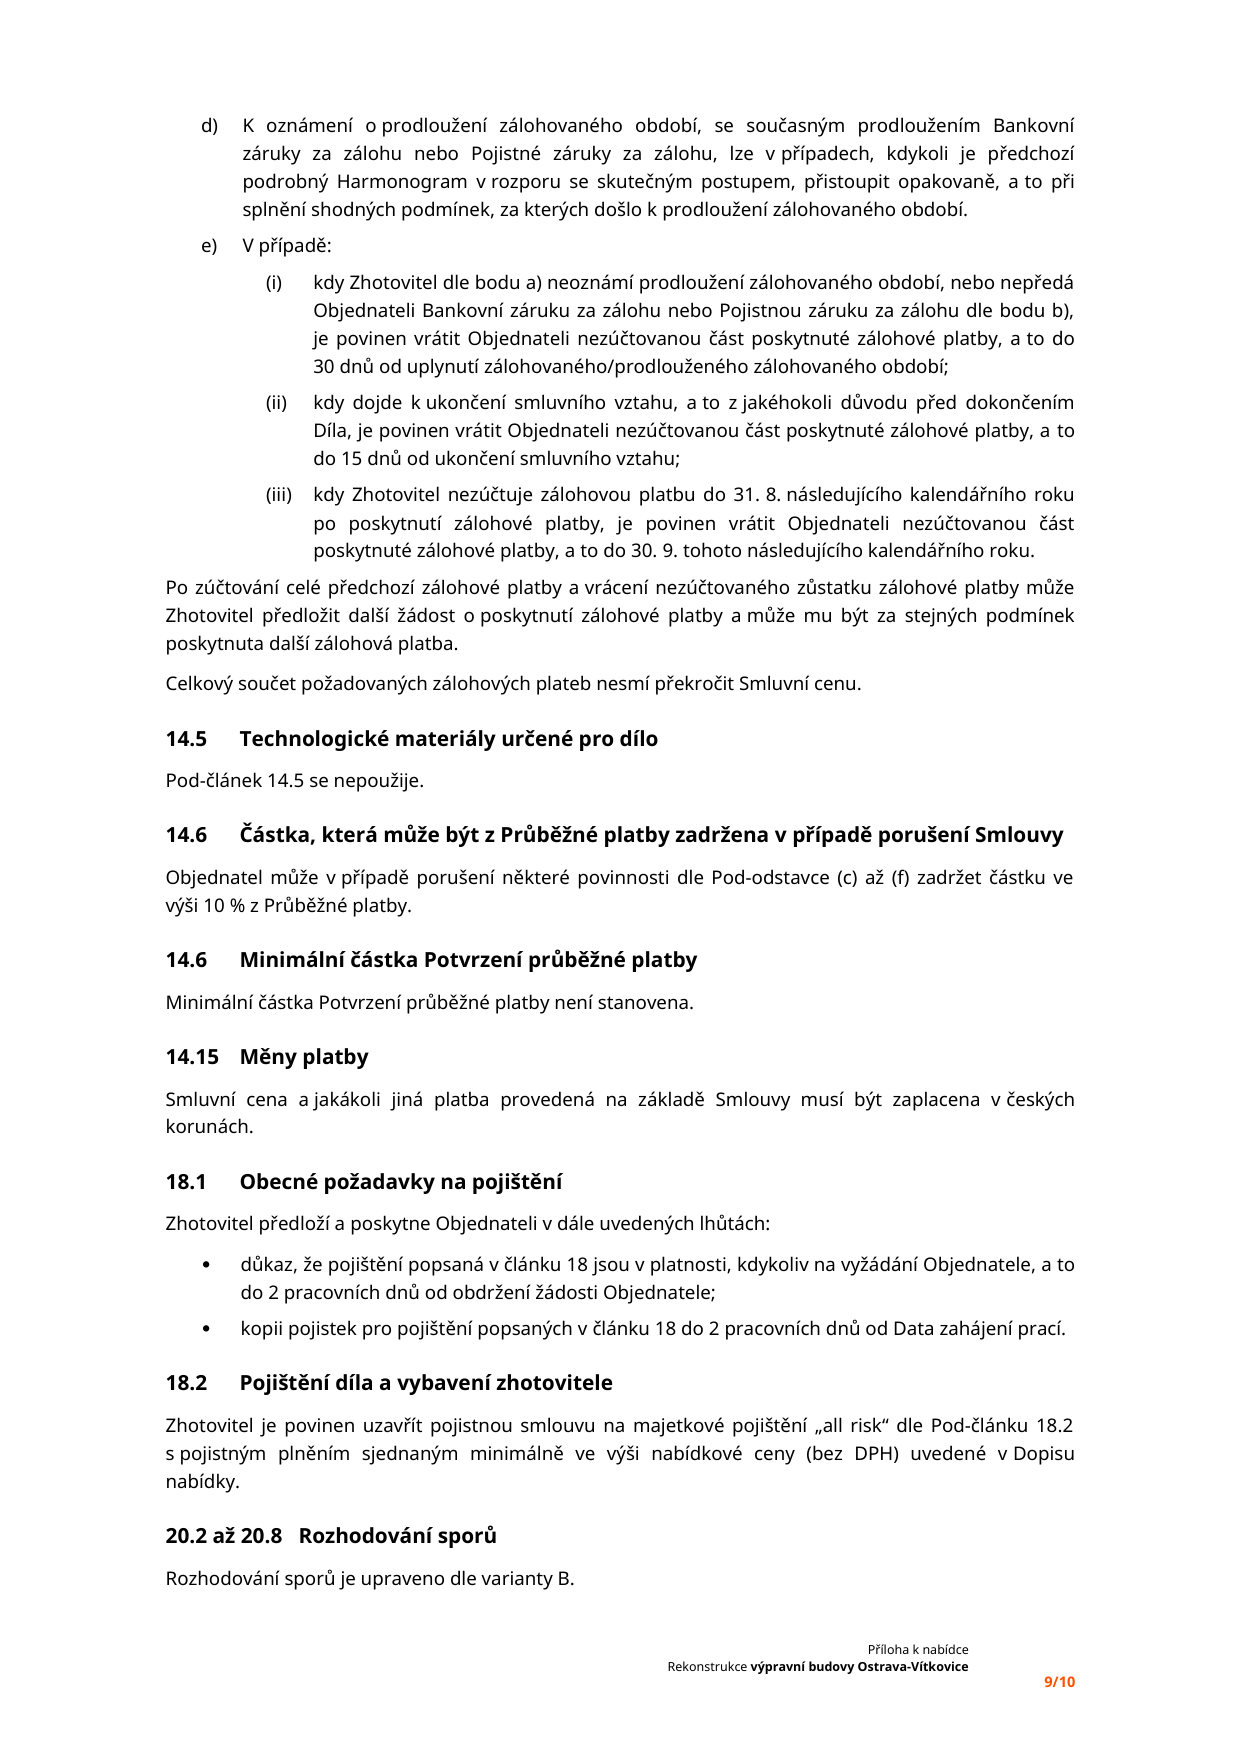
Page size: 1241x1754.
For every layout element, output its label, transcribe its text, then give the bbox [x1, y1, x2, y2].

text kdy dojde k ukončení smluvního vztahu, a to z jakéhokoli důvodu před dokončením Díla, je povinen vrátit Objednateli nezúčtovanou část poskytnuté zálohové platby, a to do 15 dnů od ukončení smluvního vztahu; [266, 389, 1075, 471]
text K oznámení o prodloužení zálohovaného období, se současným prodloužením Bankovní záruky za zálohu nebo Pojistné záruky za zálohu, lze v případech, kdykoli je předchozí podrobný Harmonogram v rozporu se skutečným postupem, přistoupit opakovaně, a to při splnění shodných podmínek, za kterých došlo k prodloužení zálohovaného období. [201, 112, 1075, 222]
text kdy Zhotovitel nezúčtuje zálohovou platbu do 31. 8. následujícího kalendářního roku po poskytnutí zálohové platby, je povinen vrátit Objednateli nezúčtovanou část poskytnuté zálohové platby, a to do 30. 9. tohoto následujícího kalendářního roku. [266, 482, 1075, 563]
text 20.2 až 20.8 Rozhodování sporů [165, 1521, 1075, 1550]
text Objednatel může v případě porušení některé povinnosti dle Pod-odstavce (c) až (f) zadržet částku ve výši 10 % z Průběžné platby. [165, 864, 1075, 918]
text důkaz, že pojištění popsaná v článku 18 jsou v platnosti, kdykoliv na vyžádání Objednatele, a to do 2 pracovních dnů od obdržení žádosti Objednatele; [203, 1251, 1075, 1305]
text Pod-článek 14.5 se nepoužije. [165, 767, 1075, 793]
text 14.6 Částka, která může být z Průběžné platby zadržena v případě porušení Smlouvy [165, 821, 1075, 849]
text Rozhodování sporů je upraveno dle varianty B. [165, 1565, 1075, 1591]
text kdy Zhotovitel dle bodu a) neoznámí prodloužení zálohovaného období, nebo nepředá Objednateli Bankovní záruku za zálohu nebo Pojistnou záruku za zálohu dle bodu b), je povinen vrátit Objednateli nezúčtovanou část poskytnuté zálohové platby, a to do 30 dnů od uplynutí zálohovaného/prodlouženého zálohovaného období; [266, 269, 1075, 378]
text 14.5 Technologické materiály určené pro dílo [165, 724, 1075, 752]
text Zhotovitel předloží a poskytne Objednateli v dále uvedených lhůtách: [165, 1211, 1075, 1236]
text Minimální částka Potvrzení průběžné platby není stanovena. [165, 989, 1075, 1014]
text Po zúčtování celé předchozí zálohové platby a vrácení nezúčtovaného zůstatku zálohové platby může Zhotovitel předložit další žádost o poskytnutí zálohové platby a může mu být za stejných podmínek poskytnuta další zálohová platba. [165, 574, 1075, 656]
text 18.1 Obecné požadavky na pojištění [165, 1167, 1075, 1195]
text Celkový součet požadovaných zálohových plateb nesmí překročit Smluvní cenu. [165, 671, 1075, 696]
text 14.15 Měny platby [165, 1042, 1075, 1071]
text Zhotovitel je povinen uzavřít pojistnou smlouvu na majetkové pojištění „all risk“ dle Pod-článku 18.2 s pojistným plněním sjednaným minimálně ve výši nabídkové ceny (bez DPH) uvedené v Dopisu nabídky. [165, 1412, 1075, 1494]
text 14.6 Minimální částka Potvrzení průběžné platby [165, 945, 1075, 974]
text V případě: [201, 233, 1075, 258]
text Smluvní cena a jakákoli jiná platba provedená na základě Smlouvy musí být zaplacena v českých korunách. [165, 1086, 1075, 1139]
text 18.2 Pojištění díla a vybavení zhotovitele [165, 1368, 1075, 1397]
text kopii pojistek pro pojištění popsaných v článku 18 do 2 pracovních dnů od Data zahájení prací. [203, 1316, 1075, 1341]
